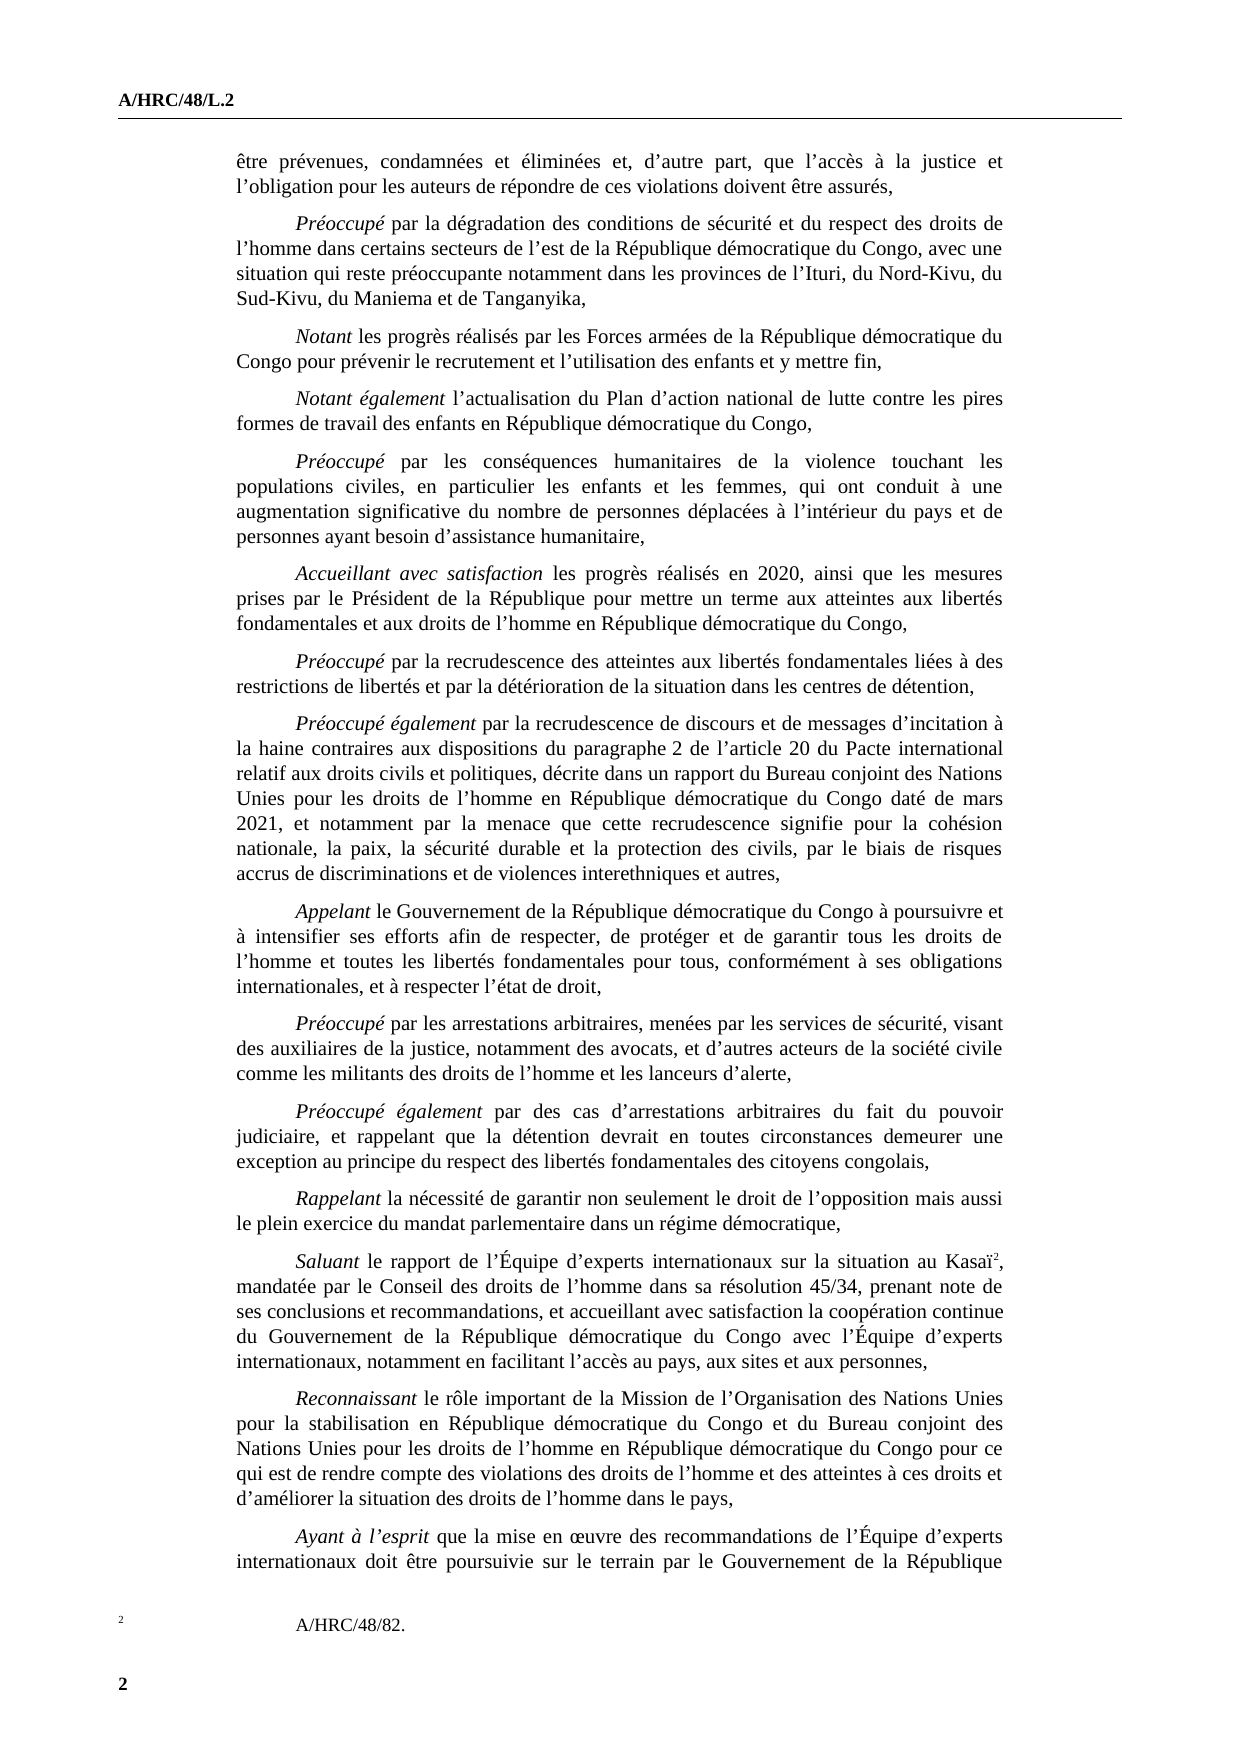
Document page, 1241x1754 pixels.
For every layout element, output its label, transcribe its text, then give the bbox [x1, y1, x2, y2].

text Préoccupé par les conséquences humanitaires de la violence touchant les populations civiles, en particulier les enfants et les femmes, qui ont conduit à une augmentation significative du nombre de personnes déplacées à l’intérieur du pays et de personnes ayant besoin d’assistance humanitaire, [236, 448, 1004, 548]
text Préoccupé également par des cas d’arrestations arbitraires du fait du pouvoir judiciaire, et rappelant que la détention devrait en toutes circonstances demeurer une exception au principe du respect des libertés fondamentales des citoyens congolais, [236, 1098, 1004, 1173]
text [236, 1523, 1004, 1573]
text Notant également l’actualisation du Plan d’action national de lutte contre les pires formes de travail des enfants en République démocratique du Congo, [236, 385, 1004, 435]
text Préoccupé par la recrudescence des atteintes aux libertés fondamentales liées à des restrictions de libertés et par la détérioration de la situation dans les centres de détention, [236, 648, 1004, 698]
text Préoccupé par la dégradation des conditions de sécurité et du respect des droits de l’homme dans certains secteurs de l’est de la République démocratique du Congo, avec une situation qui reste préoccupante notamment dans les provinces de l’Ituri, du Nord-Kivu, du Sud-Kivu, du Maniema et de Tanganyika, [236, 210, 1004, 310]
text Notant les progrès réalisés par les Forces armées de la République démocratique du Congo pour prévenir le recrutement et l’utilisation des enfants et y mettre fin, [236, 323, 1004, 373]
text Rappelant la nécessité de garantir non seulement le droit de l’opposition mais aussi le plein exercice du mandat parlementaire dans un régime démocratique, [236, 1185, 1004, 1235]
text Préoccupé également par la recrudescence de discours et de messages d’incitation à la haine contraires aux dispositions du paragraphe 2 de l’article 20 du Pacte international relatif aux droits civils et politiques, décrite dans un rapport du Bureau conjoint des Nations Unies pour les droits de l’homme en République démocratique du Congo daté de mars 2021, et notamment par la menace que cette recrudescence signifie pour la cohésion nationale, la paix, la sécurité durable et la protection des civils, par le biais de risques accrus de discriminations et de violences interethniques et autres, [236, 710, 1004, 885]
text Saluant le rapport de l’Équipe d’experts internationaux sur la situation au Kasaï, mandatée par le Conseil des droits de l’homme dans sa résolution 45/34, prenant note de ses conclusions et recommandations, et accueillant avec satisfaction la coopération continue du Gouvernement de la République démocratique du Congo avec l’Équipe d’experts internationaux, notamment en facilitant l’accès au pays, aux sites et aux personnes, [236, 1248, 1004, 1373]
text Accueillant avec satisfaction les progrès réalisés en 2020, ainsi que les mesures prises par le Président de la République pour mettre un terme aux atteintes aux libertés fondamentales et aux droits de l’homme en République démocratique du Congo, [236, 560, 1004, 635]
text Préoccupé par les arrestations arbitraires, menées par les services de sécurité, visant des auxiliaires de la justice, notamment des avocats, et d’autres acteurs de la société civile comme les militants des droits de l’homme et les lanceurs d’alerte, [236, 1010, 1004, 1085]
text Appelant le Gouvernement de la République démocratique du Congo à poursuivre et à intensifier ses efforts afin de respecter, de protéger et de garantir tous les droits de l’homme et toutes les libertés fondamentales pour tous, conformément à ses obligations internationales, et à respecter l’état de droit, [236, 898, 1004, 998]
text Reconnaissant le rôle important de la Mission de l’Organisation des Nations Unies pour la stabilisation en République démocratique du Congo et du Bureau conjoint des Nations Unies pour les droits de l’homme en République démocratique du Congo pour ce qui est de rendre compte des violations des droits de l’homme et des atteintes à ces droits et d’améliorer la situation des droits de l’homme dans le pays, [236, 1385, 1004, 1510]
